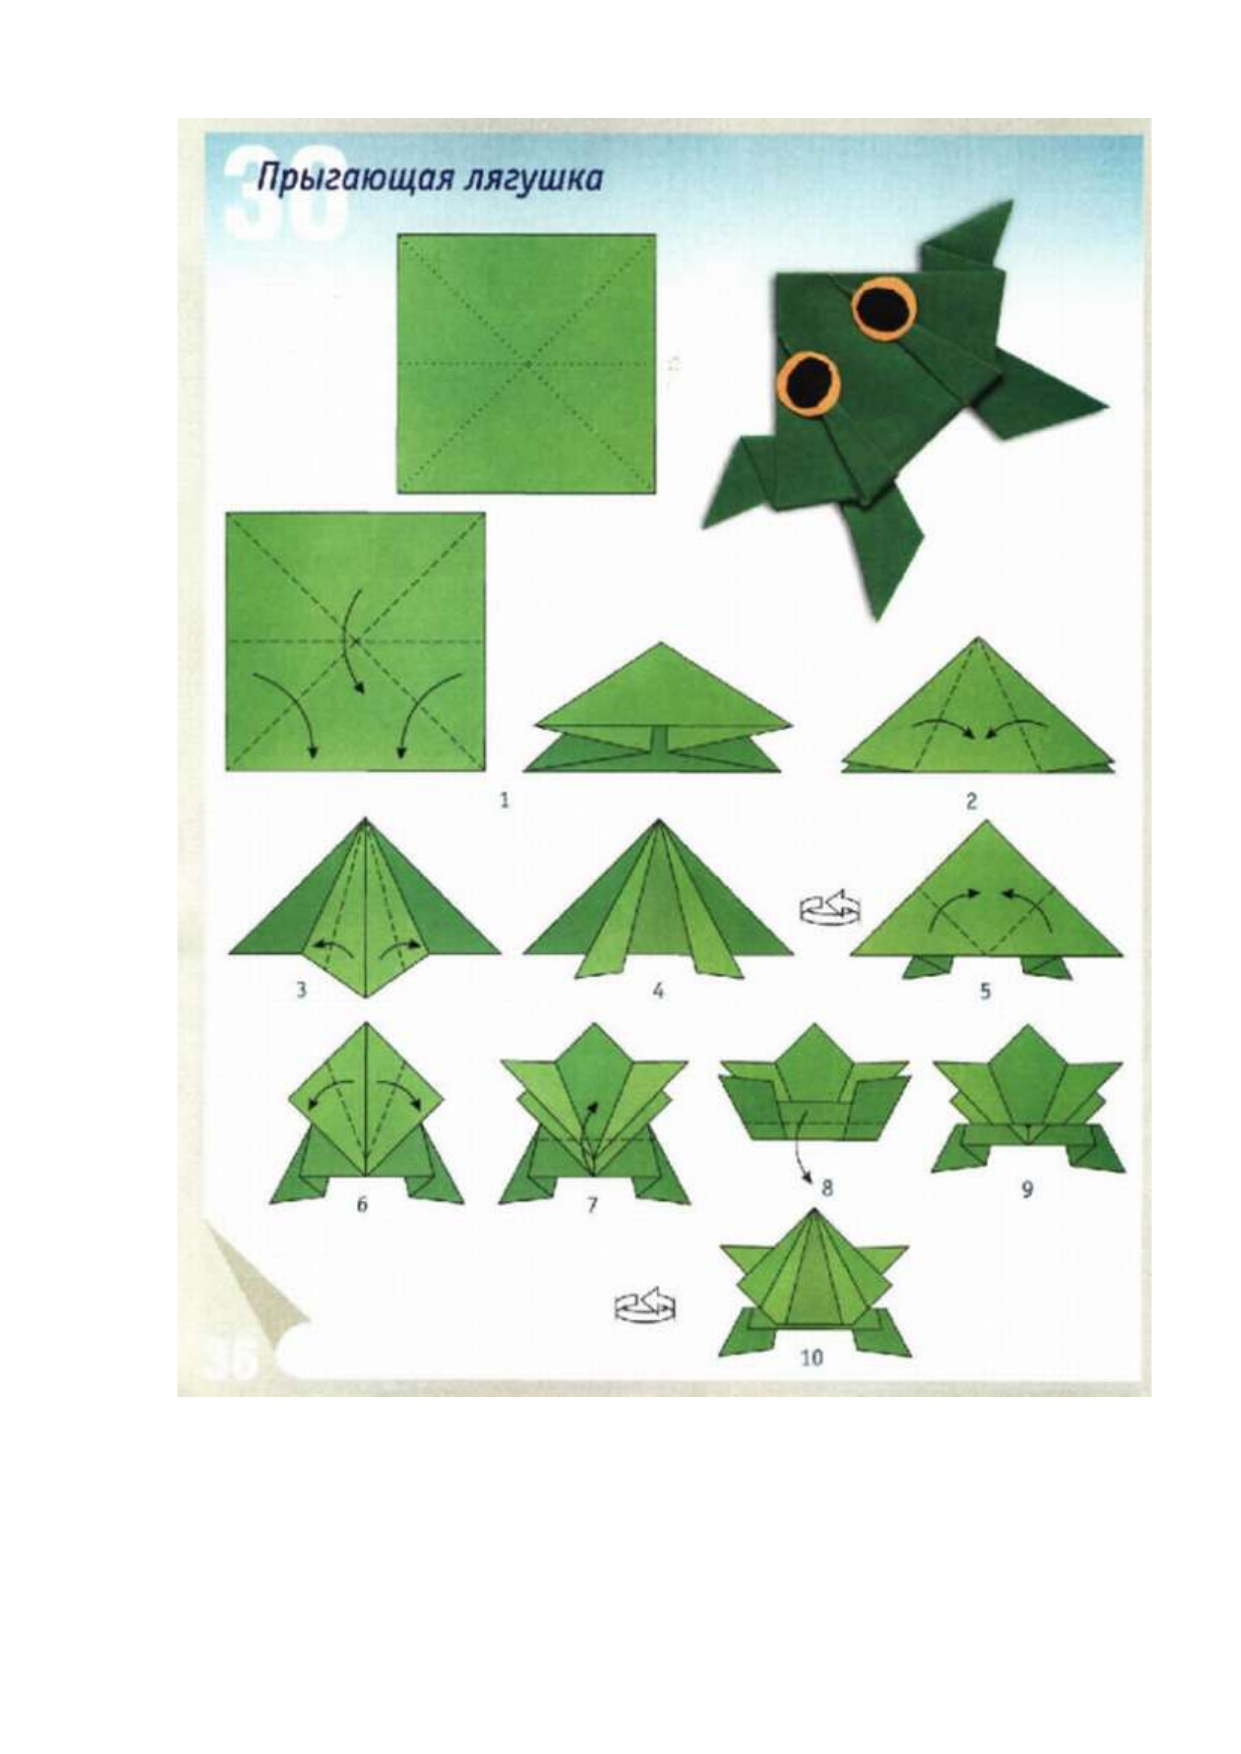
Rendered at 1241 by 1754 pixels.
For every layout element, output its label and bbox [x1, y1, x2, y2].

picture [177, 118, 1152, 1397]
